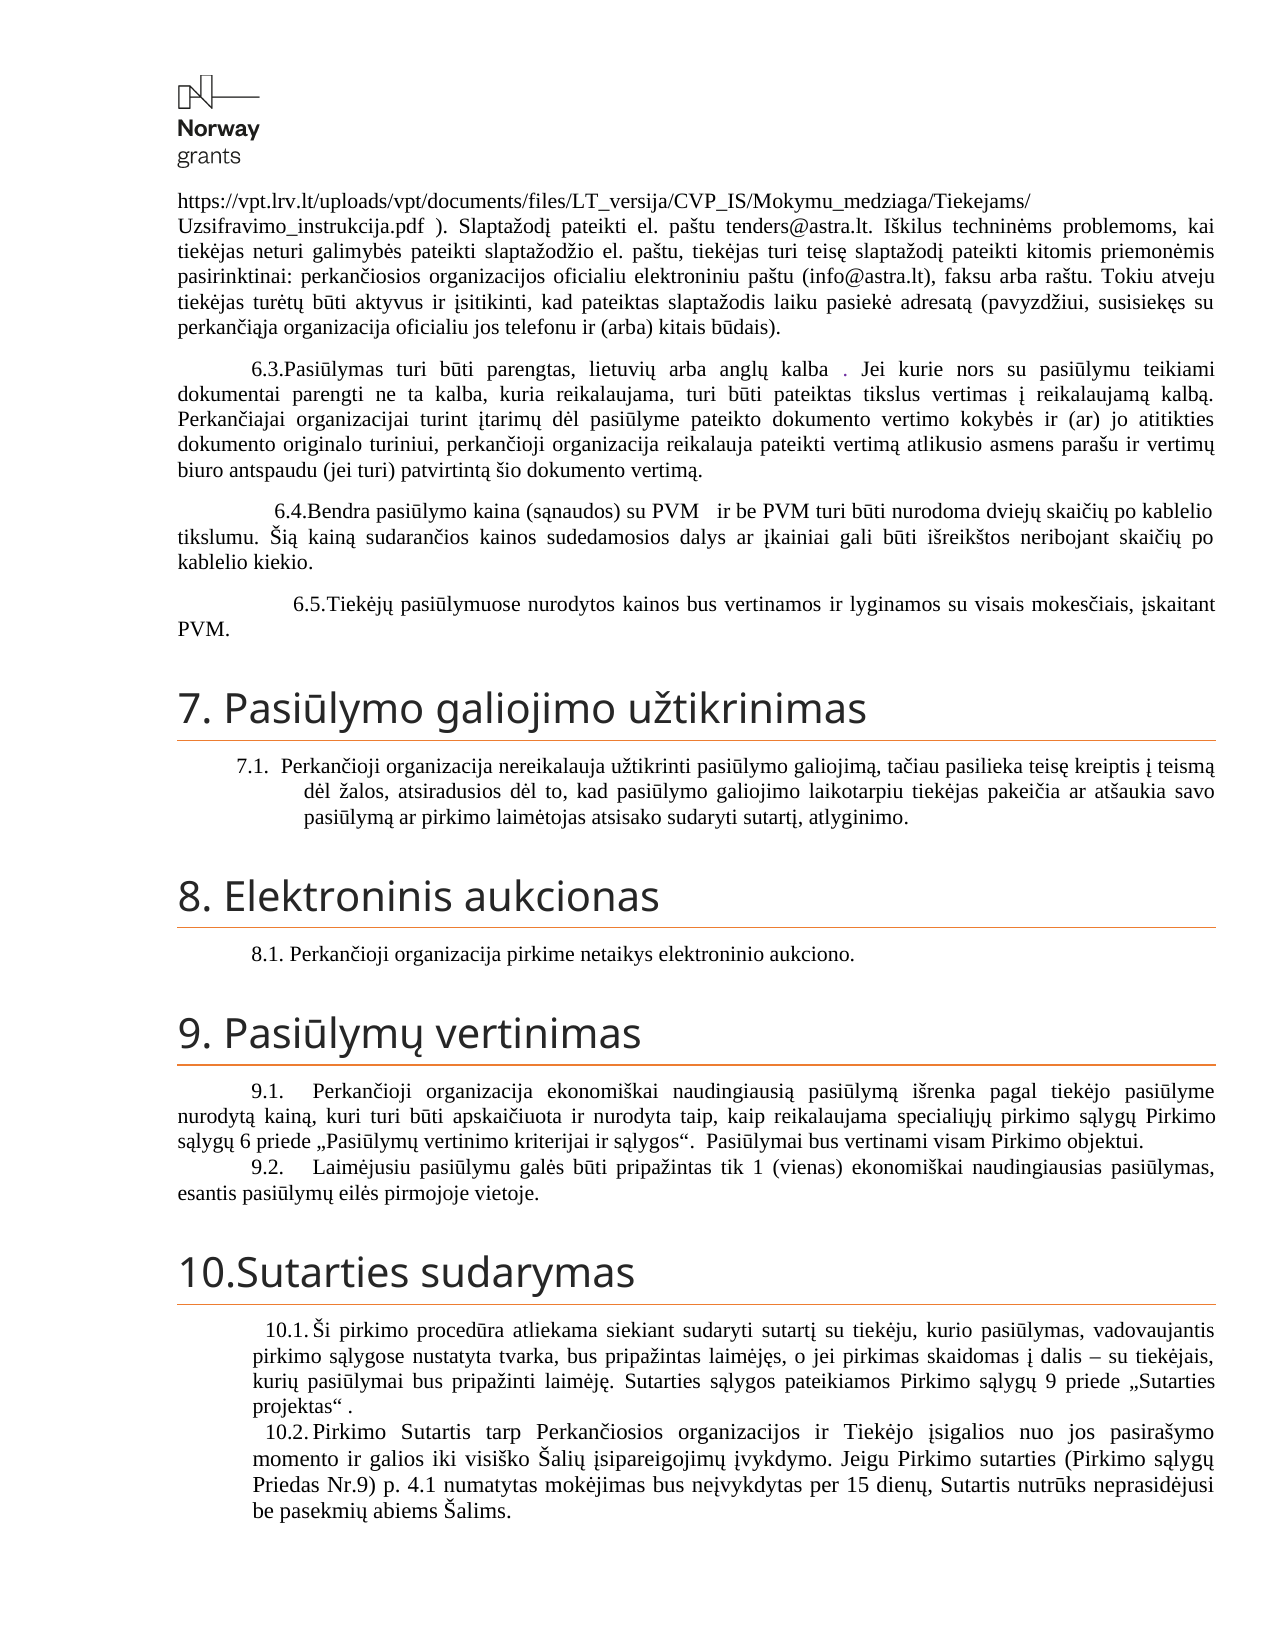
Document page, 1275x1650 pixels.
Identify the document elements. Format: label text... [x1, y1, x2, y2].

text 6.3.Pasiūlymas turi būti parengtas, lietuvių arba anglų kalba . Jei kurie nors su pasiūlymu teikiami dokumentai parengti ne ta kalba, kuria reikalaujama, turi būti pateiktas tikslus vertimas į reikalaujamą kalbą. Perkančiajai organizacijai turint įtarimų dėl pasiūlyme pateikto dokumento vertimo kokybės ir (ar) jo atitikties dokumento originalo turiniui, perkančioji organizacija reikalauja pateikti vertimą atlikusio asmens parašu ir vertimų biuro antspaudu (jei turi) patvirtintą šio dokumento vertimą. [177, 356, 1216, 482]
list Perkančioji organizacija ekonomiškai naudingiausią pasiūlymą išrenka pagal tiekėjo pasiūlyme nurodytą kainą, kuri turi būti apskaičiuota ir nurodyta taip, kaip reikalaujama specialiųjų pirkimo sąlygų Pirkimo sąlygų 6 priede „Pasiūlymų vertinimo kriterijai ir sąlygos“. Pasiūlymai bus vertinami visam Pirkimo objektui. [177, 1078, 1216, 1154]
subtitle 8. Elektroninis aukcionas [177, 866, 1216, 927]
text 6.4.Bendra pasiūlymo kaina (sąnaudos) su PVM ir be PVM turi būti nurodoma dviejų skaičių po kablelio tikslumu. Šią kainą sudarančios kainos sudedamosios dalys ar įkainiai gali būti išreikštos neribojant skaičių po kablelio kiekio. [177, 498, 1216, 574]
list Laimėjusiu pasiūlymu galės būti pripažintas tik 1 (vienas) ekonomiškai naudingiausias pasiūlymas, esantis pasiūlymų eilės pirmojoje vietoje. [177, 1154, 1216, 1206]
picture [177, 75, 260, 168]
subtitle 7. Pasiūlymo galiojimo užtikrinimas [177, 679, 1216, 740]
subtitle 9. Pasiūlymų vertinimas [177, 1003, 1216, 1064]
text 8.1. Perkančioji organizacija pirkime netaikys elektroninio aukciono. [251, 941, 1216, 966]
subtitle 10.Sutarties sudarymas [177, 1243, 1216, 1304]
list Ši pirkimo procedūra atliekama siekiant sudaryti sutartį su tiekėju, kurio pasiūlymas, vadovaujantis pirkimo sąlygose nustatyta tvarka, bus pripažintas laimėjęs, o jei pirkimas skaidomas į dalis – su tiekėjais, kurių pasiūlymai bus pripažinti laimėję. Sutarties sąlygos pateikiamos Pirkimo sąlygų 9 priede „Sutarties projektas“ . [252, 1317, 1216, 1418]
text 6.5.Tiekėjų pasiūlymuose nurodytos kainos bus vertinamos ir lyginamos su visais mokesčiais, įskaitant PVM. [177, 591, 1216, 641]
list 7.1. Perkančioji organizacija nereikalauja užtikrinti pasiūlymo galiojimą, tačiau pasilieka teisę kreiptis į teismą dėl žalos, atsiradusios dėl to, kad pasiūlymo galiojimo laikotarpiu tiekėjas pakeičia ar atšaukia savo pasiūlymą ar pirkimo laimėtojas atsisako sudaryti sutartį, atlyginimo. [236, 753, 1216, 829]
list Pirkimo Sutartis tarp Perkančiosios organizacijos ir Tiekėjo įsigalios nuo jos pasirašymo momento ir galios iki visiško Šalių įsipareigojimų įvykdymo. Jeigu Pirkimo sutarties (Pirkimo sąlygų Priedas Nr.9) p. 4.1 numatytas mokėjimas bus neįvykdytas per 15 dienų, Sutartis nutrūks neprasidėjusi be pasekmių abiems Šalims. [252, 1418, 1216, 1524]
